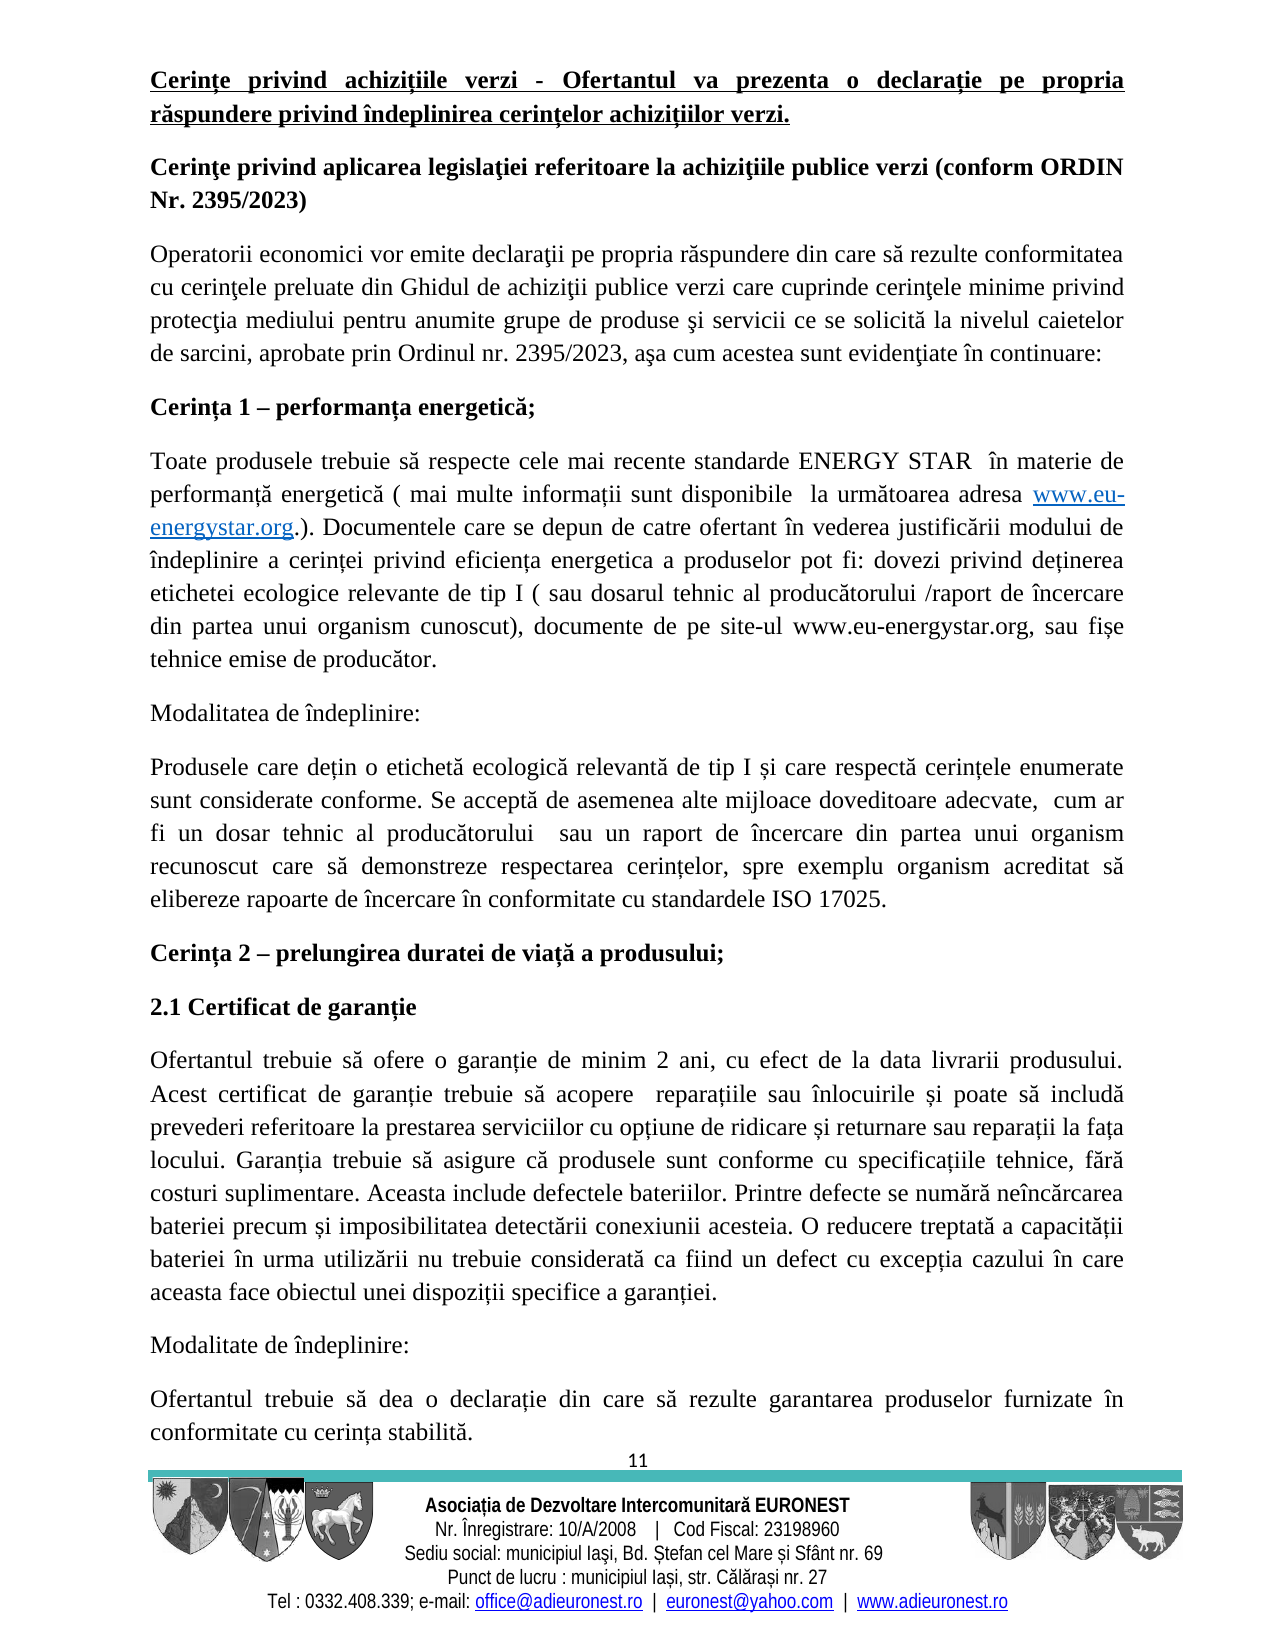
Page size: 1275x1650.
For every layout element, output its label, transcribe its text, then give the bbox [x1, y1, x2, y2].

text Ofertantul trebuie să dea o declarație din care să rezulte garantarea produselor furnizate în conformitate cu cerința stabilită. [150, 1384, 1125, 1446]
text Cerințe privind achizițiile verzi - Ofertantul va prezenta o declarație pe propria răspundere privind îndeplinirea cerințelor achizițiilor verzi. [150, 66, 1125, 91]
text Cerinţe privind aplicarea legislaţiei referitoare la achiziţiile publice verzi (conform ORDIN Nr. 2395/2023) [150, 152, 1125, 214]
text Toate produsele trebuie să respecte cele mai recente standarde ENERGY STAR în materie de performanță energetică ( mai multe informații sunt disponibile la următoarea adresa www.eu-energystar.org.). Documentele care se depun de catre ofertant în vederea justificării modului de îndeplinire a cerinței privind eficiența energetica a produselor pot fi: dovezi privind deținerea etichetei ecologice relevante de tip I ( sau dosarul tehnic al producătorului /raport de încercare din partea unui organism cunoscut), documente de pe site-ul www.eu-energystar.org, sau fișe tehnice emise de producător. [150, 446, 1125, 673]
text 2.1 Certificat de garanție [150, 992, 1125, 1021]
text Modalitatea de îndeplinire: [150, 698, 1125, 727]
text Produsele care dețin o etichetă ecologică relevantă de tip I și care respectă cerințele enumerate sunt considerate conforme. Se acceptă de asemenea alte mijloace doveditoare adecvate, cum ar fi un dosar tehnic al producătorului sau un raport de încercare din partea unui organism recunoscut care să demonstreze respectarea cerințelor, spre exemplu organism acreditat să elibereze rapoarte de încercare în conformitate cu standardele ISO 17025. [150, 752, 1125, 913]
text Cerința 2 – prelungirea duratei de viață a produsului; [150, 938, 1125, 967]
text Modalitate de îndeplinire: [150, 1331, 1125, 1359]
text Operatorii economici vor emite declaraţii pe propria răspundere din care să rezulte conformitatea cu cerinţele preluate din Ghidul de achiziţii publice verzi care cuprinde cerinţele minime privind protecţia mediului pentru anumite grupe de produse şi servicii ce se solicită la nivelul caietelor de sarcini, aprobate prin Ordinul nr. 2395/2023, aşa cum acestea sunt evidenţiate în continuare: [150, 239, 1125, 367]
text Ofertantul trebuie să ofere o garanție de minim 2 ani, cu efect de la data livrarii produsului. Acest certificat de garanție trebuie să acopere reparațiile sau înlocuirile și poate să includă prevederi referitoare la prestarea serviciilor cu opțiune de ridicare și returnare sau reparații la fața locului. Garanția trebuie să asigure că produsele sunt conforme cu specificațiile tehnice, fără costuri suplimentare. Aceasta include defectele bateriilor. Printre defecte se numără neîncărcarea bateriei precum și imposibilitatea detectării conexiunii acesteia. O reducere treptată a capacității bateriei în urma utilizării nu trebuie considerată ca fiind un defect cu excepția cazului în care aceasta face obiectul unei dispoziții specifice a garanției. [150, 1046, 1125, 1306]
text Cerințe privind achizițiile verzi - Ofertantul va prezenta o declarație pe propria răspundere privind îndeplinirea cerințelor achizițiilor verzi. [150, 92, 1125, 127]
text Cerința 1 – performanța energetică; [150, 392, 1125, 421]
